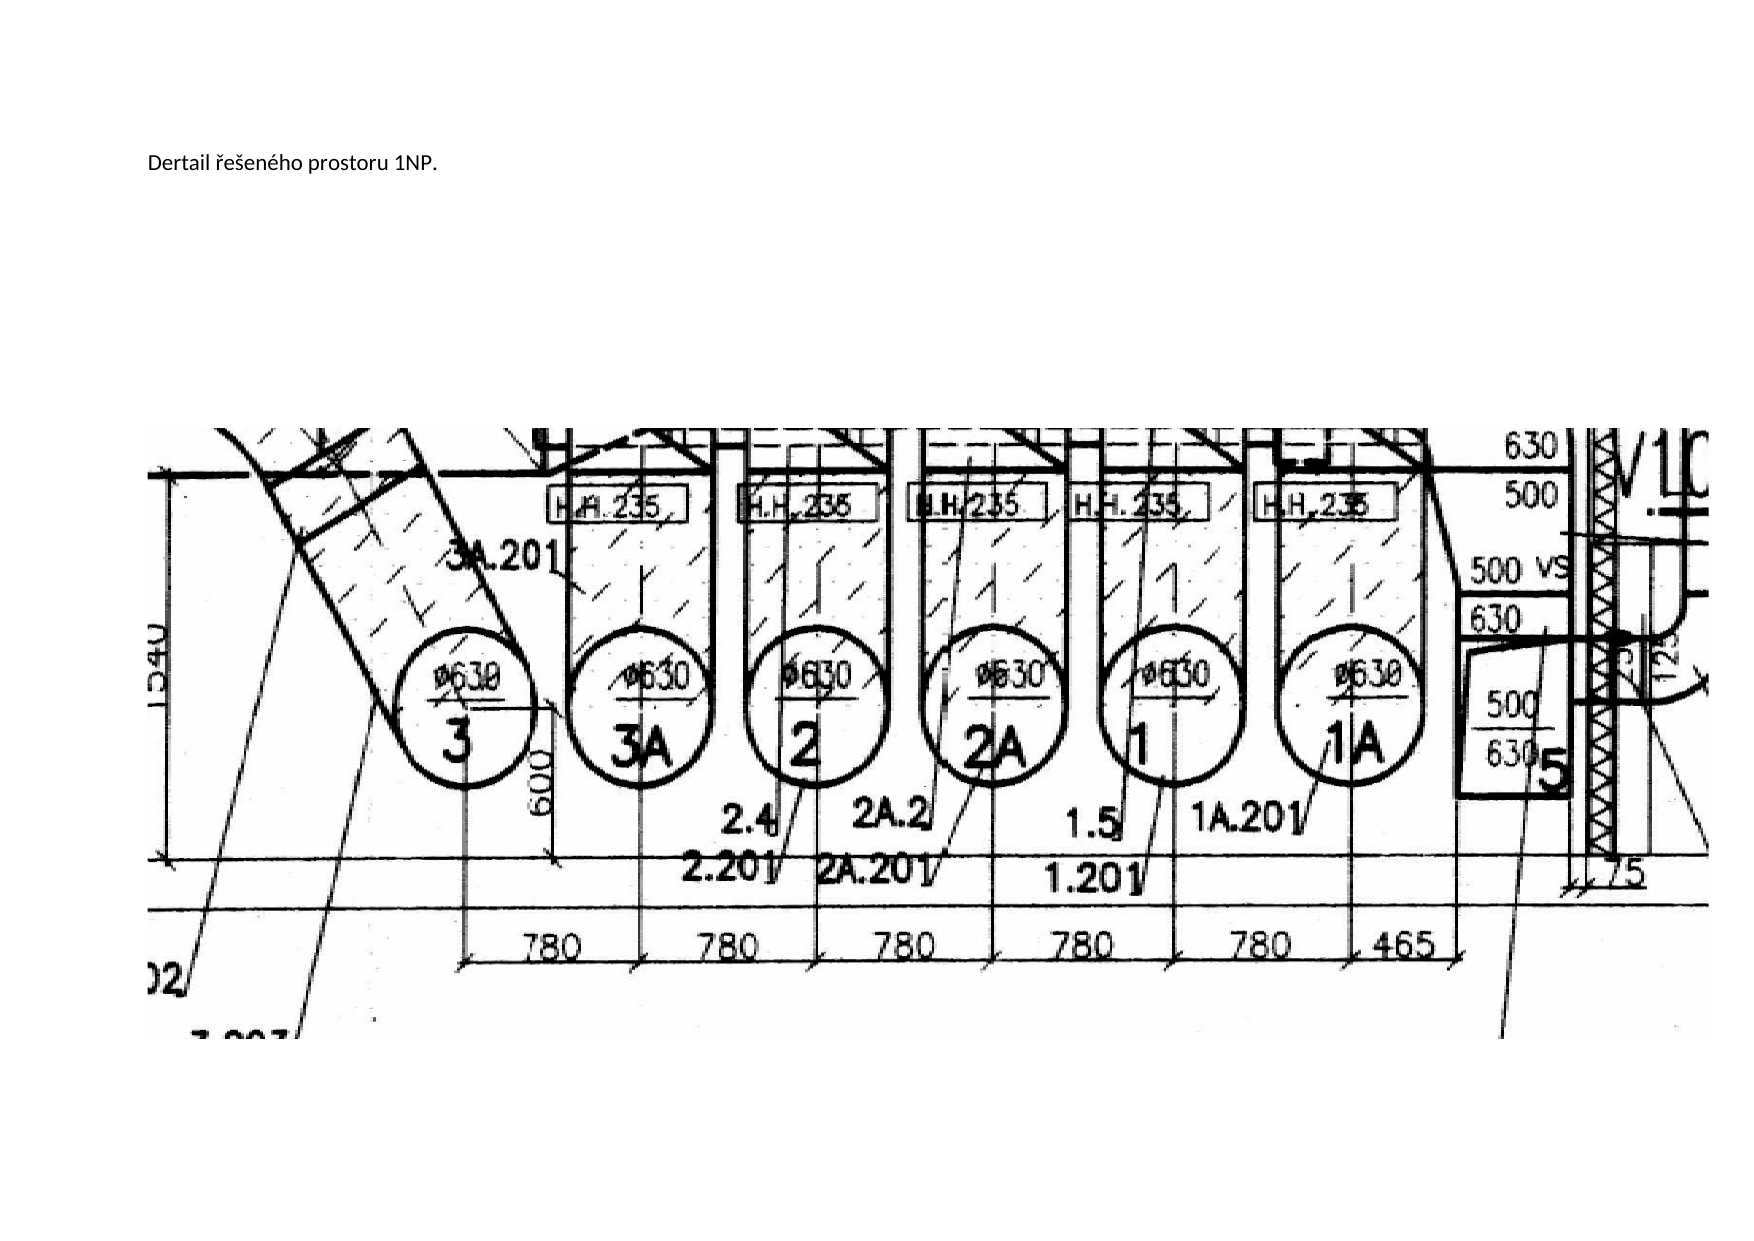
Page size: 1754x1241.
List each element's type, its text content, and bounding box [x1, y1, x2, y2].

text Dertail řešeného prostoru 1NP. [148, 148, 1606, 176]
